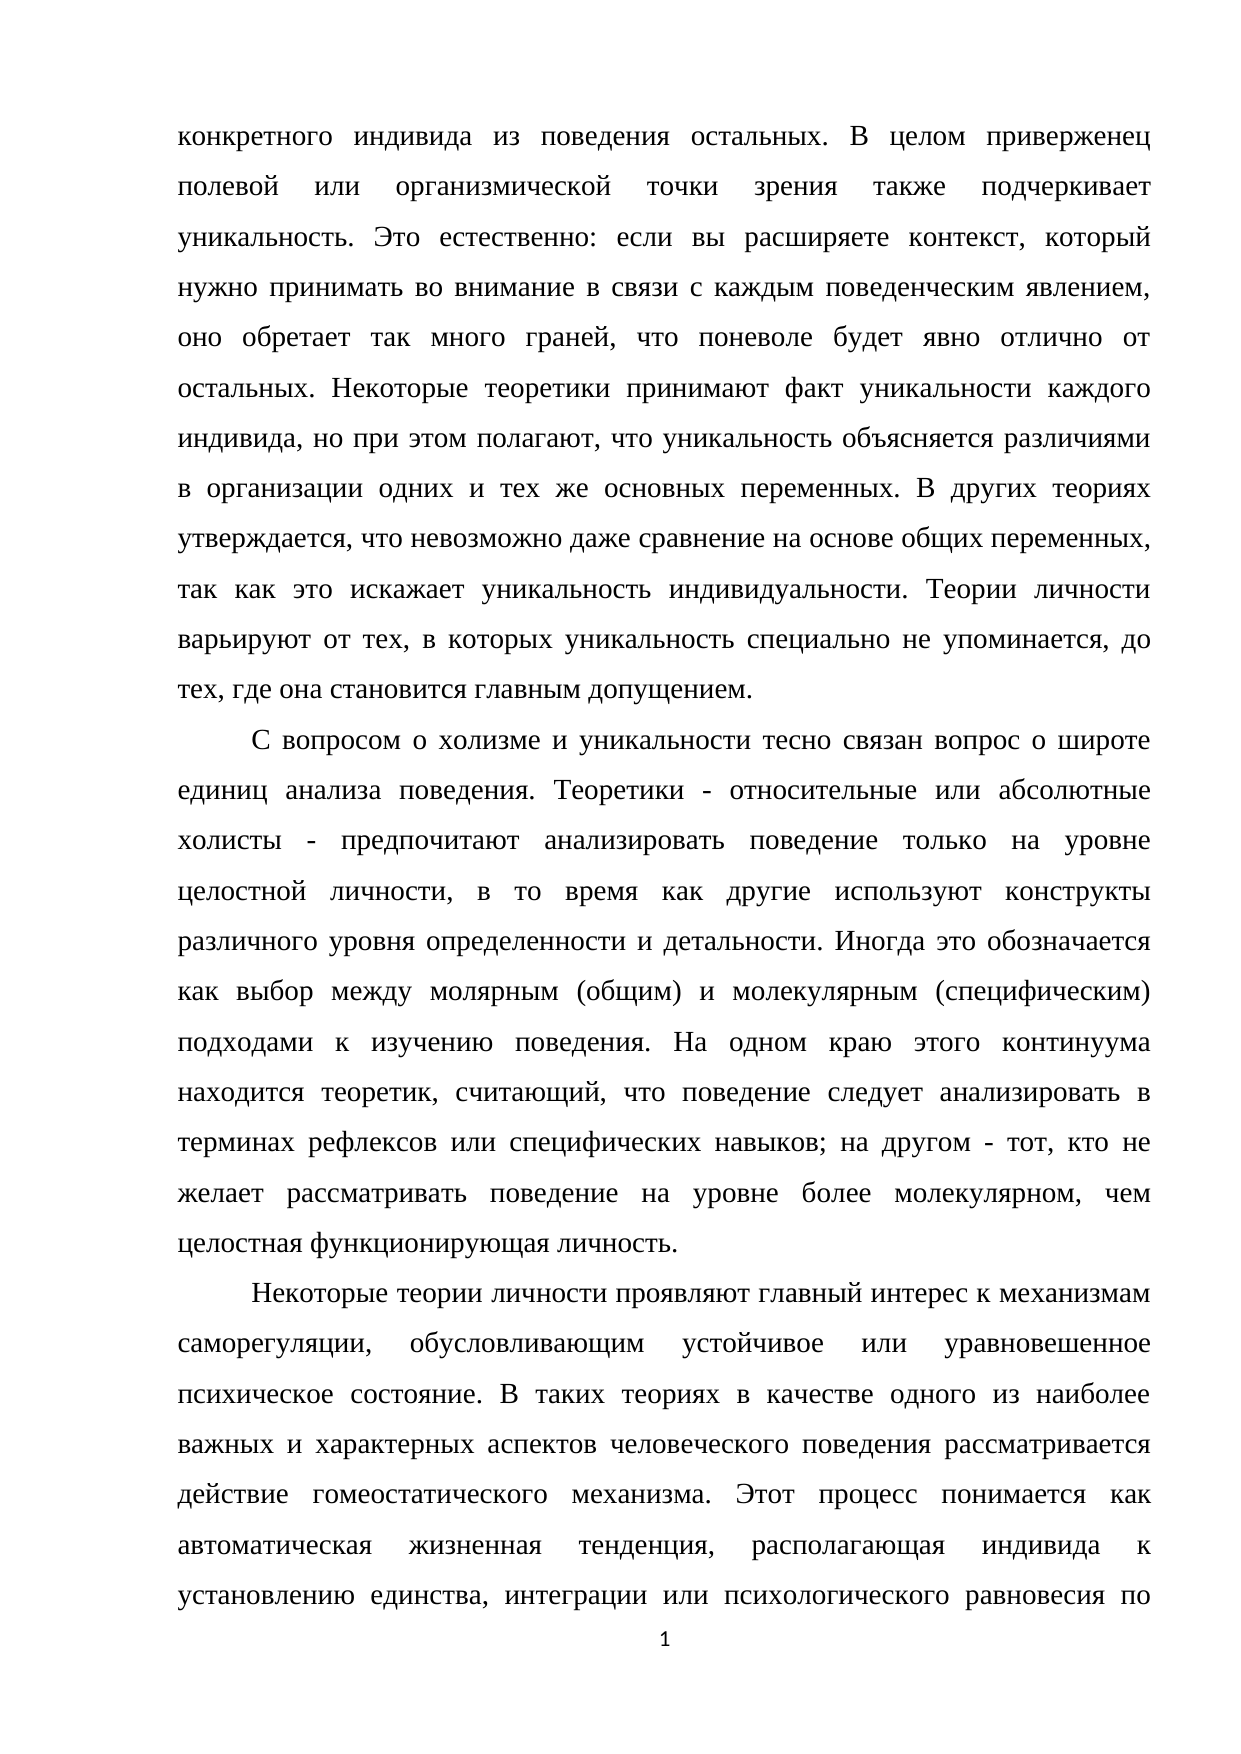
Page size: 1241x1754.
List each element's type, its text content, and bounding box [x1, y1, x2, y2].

text С вопросом о холизме и уникальности тесно связан вопрос о широте единиц анализа поведения. Теоретики - относительные или абсолютные холисты - предпочитают анализировать поведение только на уровне целостной личности, в то время как другие используют конструкты различного уровня определенности и детальности. Иногда это обозначается как выбор между молярным (общим) и молекулярным (специфическим) подходами к изучению поведения. На одном краю этого континуума находится теоретик, считающий, что поведение следует анализировать в терминах рефлексов или специфических навыков; на другом - тот, кто не желает рассматривать поведение на уровне более молекулярном, чем целостная функционирующая личность. [177, 722, 1152, 1258]
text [177, 118, 1152, 705]
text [177, 1275, 1152, 1611]
